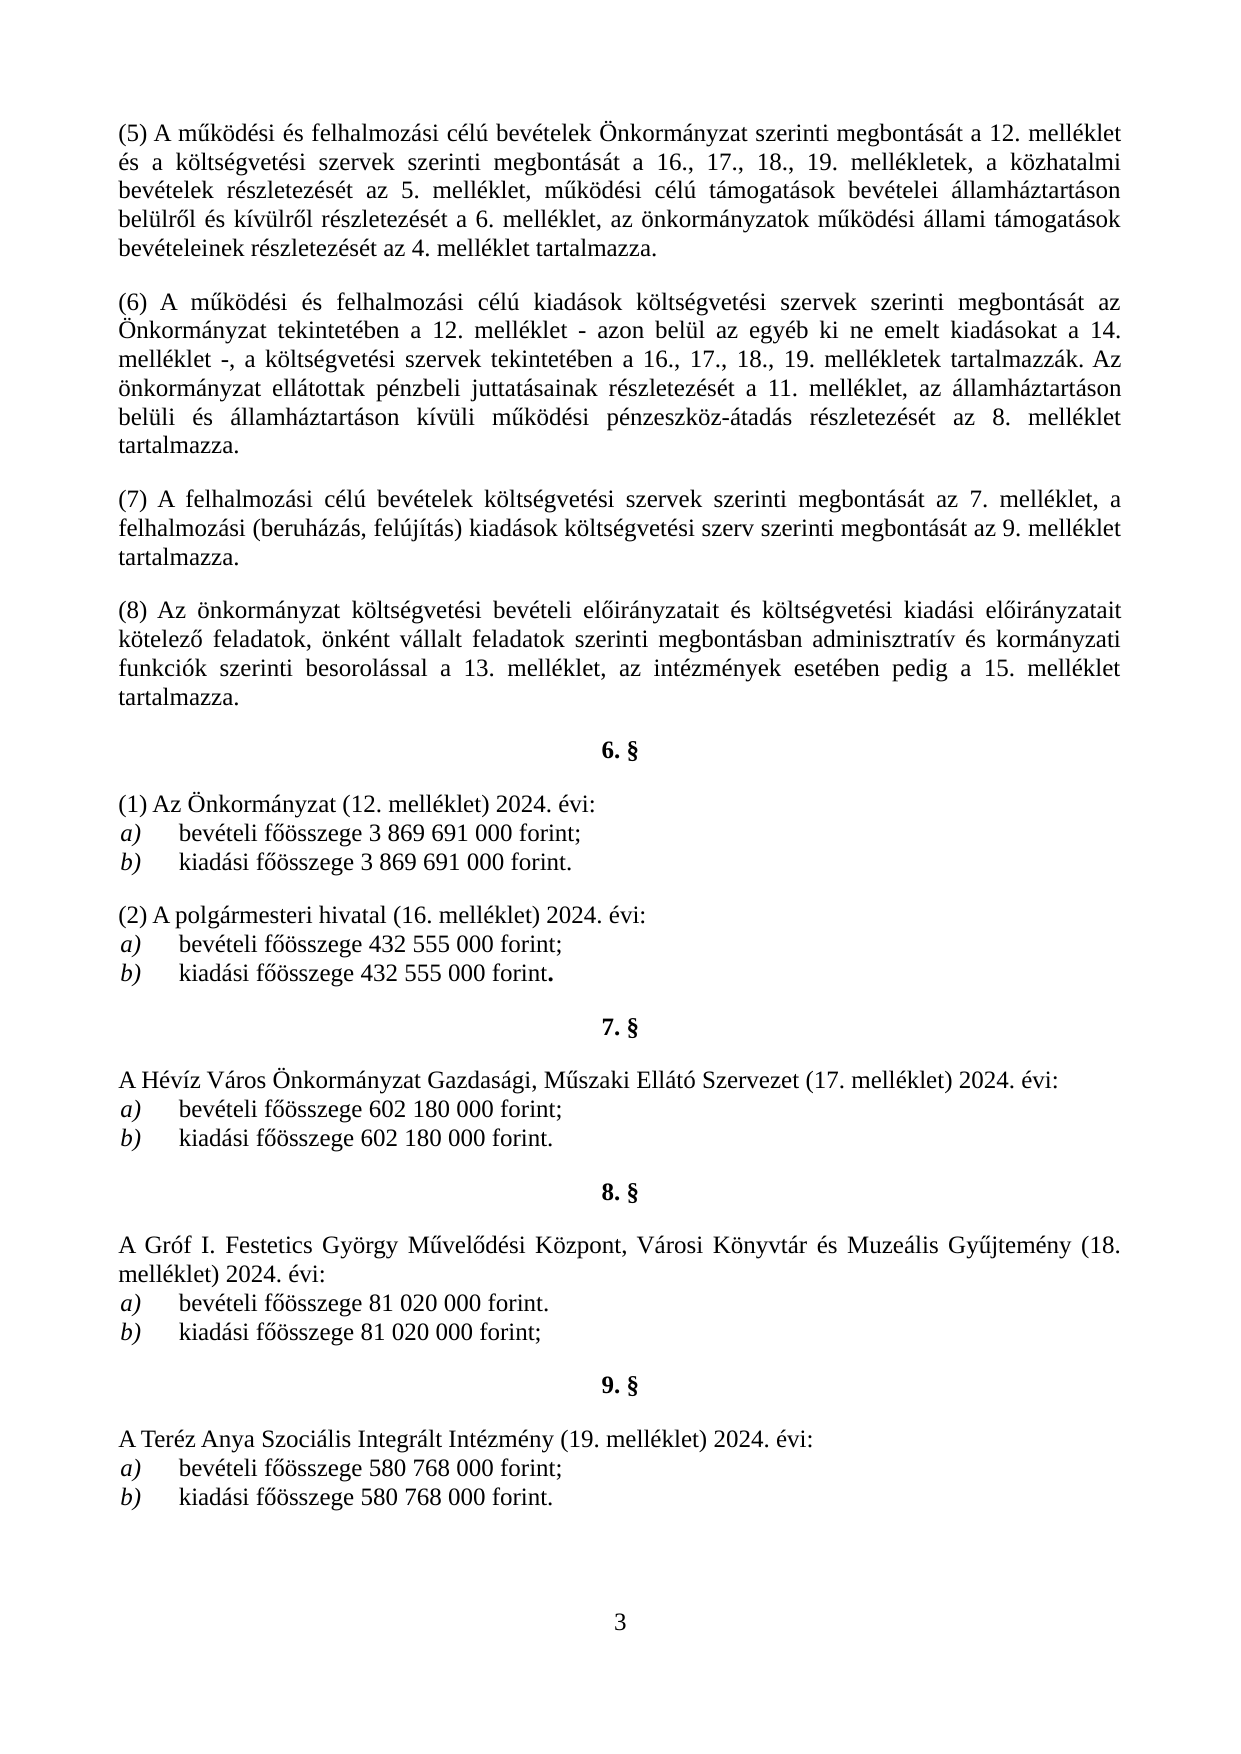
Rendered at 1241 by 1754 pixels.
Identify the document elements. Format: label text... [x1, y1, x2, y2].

text (1) Az Önkormányzat (12. melléklet) 2024. évi: [118, 789, 1122, 818]
text b) kiadási főösszege 602 180 000 forint. [120, 1123, 1122, 1152]
text a) bevételi főösszege 432 555 000 forint; [120, 929, 1122, 958]
text b) kiadási főösszege 432 555 000 forint. [120, 958, 1122, 987]
text b) kiadási főösszege 3 869 691 000 forint. [120, 847, 1122, 876]
text a) bevételi főösszege 81 020 000 forint. [120, 1288, 1122, 1317]
text (2) A polgármesteri hivatal (16. melléklet) 2024. évi: [118, 901, 1122, 929]
text A Teréz Anya Szociális Integrált Intézmény (19. melléklet) 2024. évi: [118, 1424, 1122, 1453]
text 6. § [118, 736, 1122, 764]
text b) kiadási főösszege 580 768 000 forint. [120, 1482, 1122, 1511]
text (8) Az önkormányzat költségvetési bevételi előirányzatait és költségvetési kiadási előirányzatait kötelező feladatok, önként vállalt feladatok szerinti megbontásban adminisztratív és kormányzati funkciók szerinti besorolással a 13. melléklet, az intézmények esetében pedig a 15. melléklet tartalmazza. [118, 596, 1122, 711]
text a) bevételi főösszege 580 768 000 forint; [120, 1453, 1122, 1482]
text A Hévíz Város Önkormányzat Gazdasági, Műszaki Ellátó Szervezet (17. melléklet) 2024. évi: [118, 1066, 1122, 1094]
text A Gróf I. Festetics György Művelődési Központ, Városi Könyvtár és Muzeális Gyűjtemény (18. melléklet) 2024. évi: [118, 1231, 1122, 1288]
text a) bevételi főösszege 602 180 000 forint; [120, 1094, 1122, 1123]
text b) kiadási főösszege 81 020 000 forint; [120, 1317, 1122, 1346]
text a) bevételi főösszege 3 869 691 000 forint; [120, 818, 1122, 847]
text (7) A felhalmozási célú bevételek költségvetési szervek szerinti megbontását az 7. melléklet, a felhalmozási (beruházás, felújítás) kiadások költségvetési szerv szerinti megbontását az 9. melléklet tartalmazza. [118, 484, 1122, 571]
text 7. § [118, 1012, 1122, 1041]
text 9. § [118, 1371, 1122, 1399]
text (6) A működési és felhalmozási célú kiadások költségvetési szervek szerinti megbontását az Önkormányzat tekintetében a 12. melléklet - azon belül az egyéb ki ne emelt kiadásokat a 14. melléklet -, a költségvetési szervek tekintetében a 16., 17., 18., 19. mellékletek tartalmazzák. Az önkormányzat ellátottak pénzbeli juttatásainak részletezését a 11. melléklet, az államháztartáson belüli és államháztartáson kívüli működési pénzeszköz-átadás részletezését az 8. melléklet tartalmazza. [118, 287, 1122, 459]
text 8. § [118, 1177, 1122, 1206]
text (5) A működési és felhalmozási célú bevételek Önkormányzat szerinti megbontását a 12. melléklet és a költségvetési szervek szerinti megbontását a 16., 17., 18., 19. mellékletek, a közhatalmi bevételek részletezését az 5. melléklet, működési célú támogatások bevételei államháztartáson belülről és kívülről részletezését a 6. melléklet, az önkormányzatok működési állami támogatások bevételeinek részletezését az 4. melléklet tartalmazza. [118, 118, 1122, 262]
